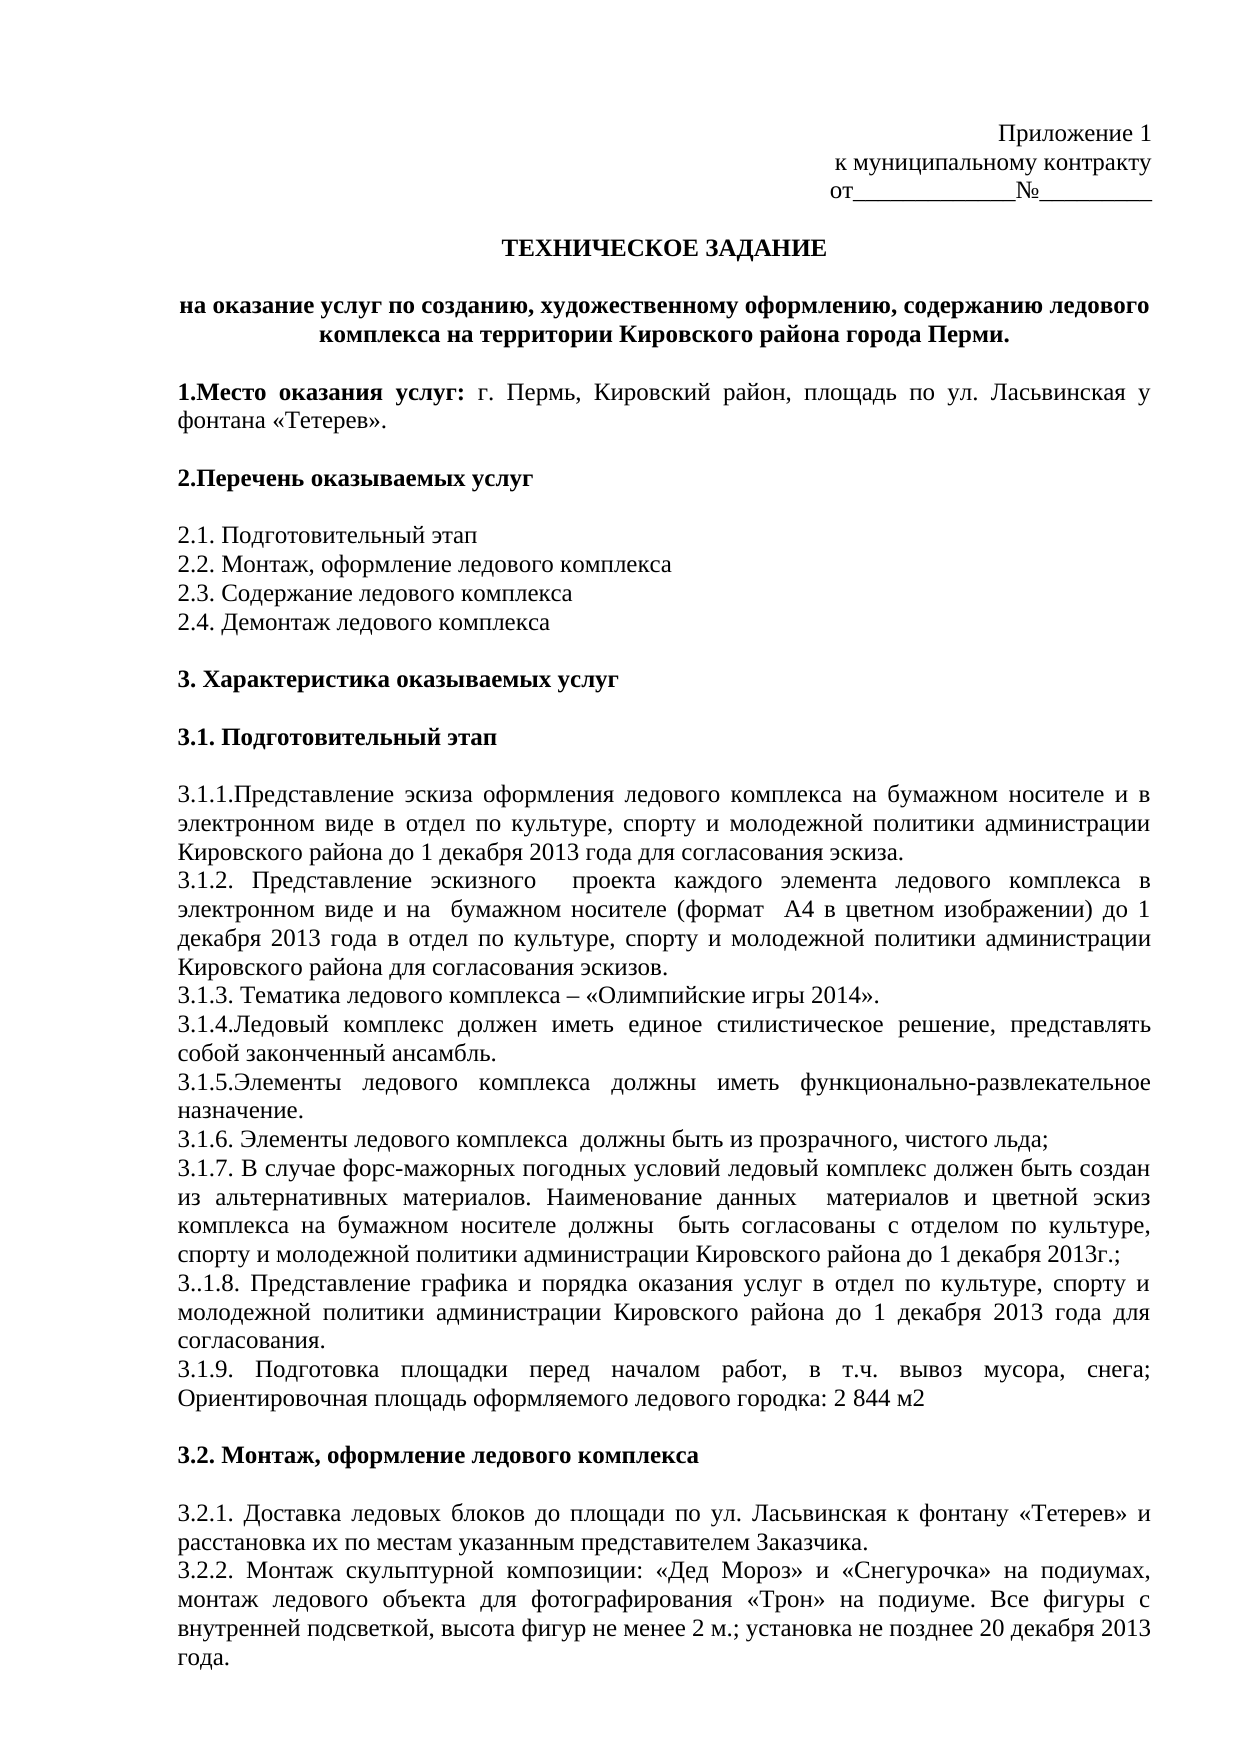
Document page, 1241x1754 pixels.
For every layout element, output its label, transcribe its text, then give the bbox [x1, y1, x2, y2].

text к муниципальному контракту [177, 147, 1152, 176]
text 3.2. Монтаж, оформление ледового комплекса [177, 1441, 1152, 1469]
text 3.2.1. Доставка ледовых блоков до площади по ул. Ласьвинская к фонтану «Тетерев» и расстановка их по местам указанным представителем Заказчика. [177, 1498, 1152, 1556]
text на оказание услуг по созданию, художественному оформлению, содержанию ледового комплекса на территории Кировского района города Перми. [177, 291, 1152, 348]
text 2.4. Демонтаж ледового комплекса [177, 607, 1152, 636]
text 3.1.5.Элементы ледового комплекса должны иметь функционально-развлекательное назначение. [177, 1067, 1152, 1124]
text ТЕХНИЧЕСКОЕ ЗАДАНИЕ [177, 233, 1152, 262]
text 2.3. Содержание ледового комплекса [177, 578, 1152, 607]
text 3.1.3. Тематика ледового комплекса – «Олимпийские игры 2014». [177, 981, 1152, 1009]
text Приложение 1 [177, 118, 1152, 147]
text 2.Перечень оказываемых услуг [177, 463, 1152, 492]
text 3.1.6. Элементы ледового комплекса должны быть из прозрачного, чистого льда; [177, 1124, 1152, 1153]
text 1.Место оказания услуг: г. Пермь, Кировский район, площадь по ул. Ласьвинская у фонтана «Тетерев». [177, 377, 1152, 434]
text 3.1.1.Представление эскиза оформления ледового комплекса на бумажном носителе и в электронном виде в отдел по культуре, спорту и молодежной политики администрации Кировского района до 1 декабря 2013 года для согласования эскиза. [177, 779, 1152, 866]
text 3.1.4.Ледовый комплекс должен иметь единое стилистическое решение, представлять собой законченный ансамбль. [177, 1009, 1152, 1067]
text от_____________№_________ [177, 176, 1152, 204]
text 3.1.2. Представление эскизного проекта каждого элемента ледового комплекса в электронном виде и на бумажном носителе (формат А4 в цветном изображении) до 1 декабря 2013 года в отдел по культуре, спорту и молодежной политики администрации Кировского района для согласования эскизов. [177, 866, 1152, 981]
text 3..1.8. Представление графика и порядка оказания услуг в отдел по культуре, спорту и молодежной политики администрации Кировского района до 1 декабря 2013 года для согласования. [177, 1268, 1152, 1354]
text 3.1. Подготовительный этап [177, 722, 1152, 751]
text 2.2. Монтаж, оформление ледового комплекса [177, 549, 1152, 578]
text 3.1.7. В случае форс-мажорных погодных условий ледовый комплекс должен быть создан из альтернативных материалов. Наименование данных материалов и цветной эскиз комплекса на бумажном носителе должны быть согласованы с отделом по культуре, спорту и молодежной политики администрации Кировского района до 1 декабря 2013г.; [177, 1153, 1152, 1268]
text 3.1.9. Подготовка площадки перед началом работ, в т.ч. вывоз мусора, снега; Ориентировочная площадь оформляемого ледового городка: 2 [177, 1354, 1152, 1412]
text 3.2.2. Монтаж скульптурной композиции: «Дед Мороз» и «Снегурочка» на подиумах, монтаж ледового объекта для фотографирования «Трон» на подиуме. Все фигуры с внутренней подсветкой, высота фигур не менее .; установка не позднее 20 декабря 2013 года. [177, 1556, 1152, 1671]
text 3. Характеристика оказываемых услуг [177, 664, 1152, 693]
text 2.1. Подготовительный этап [177, 521, 1152, 549]
